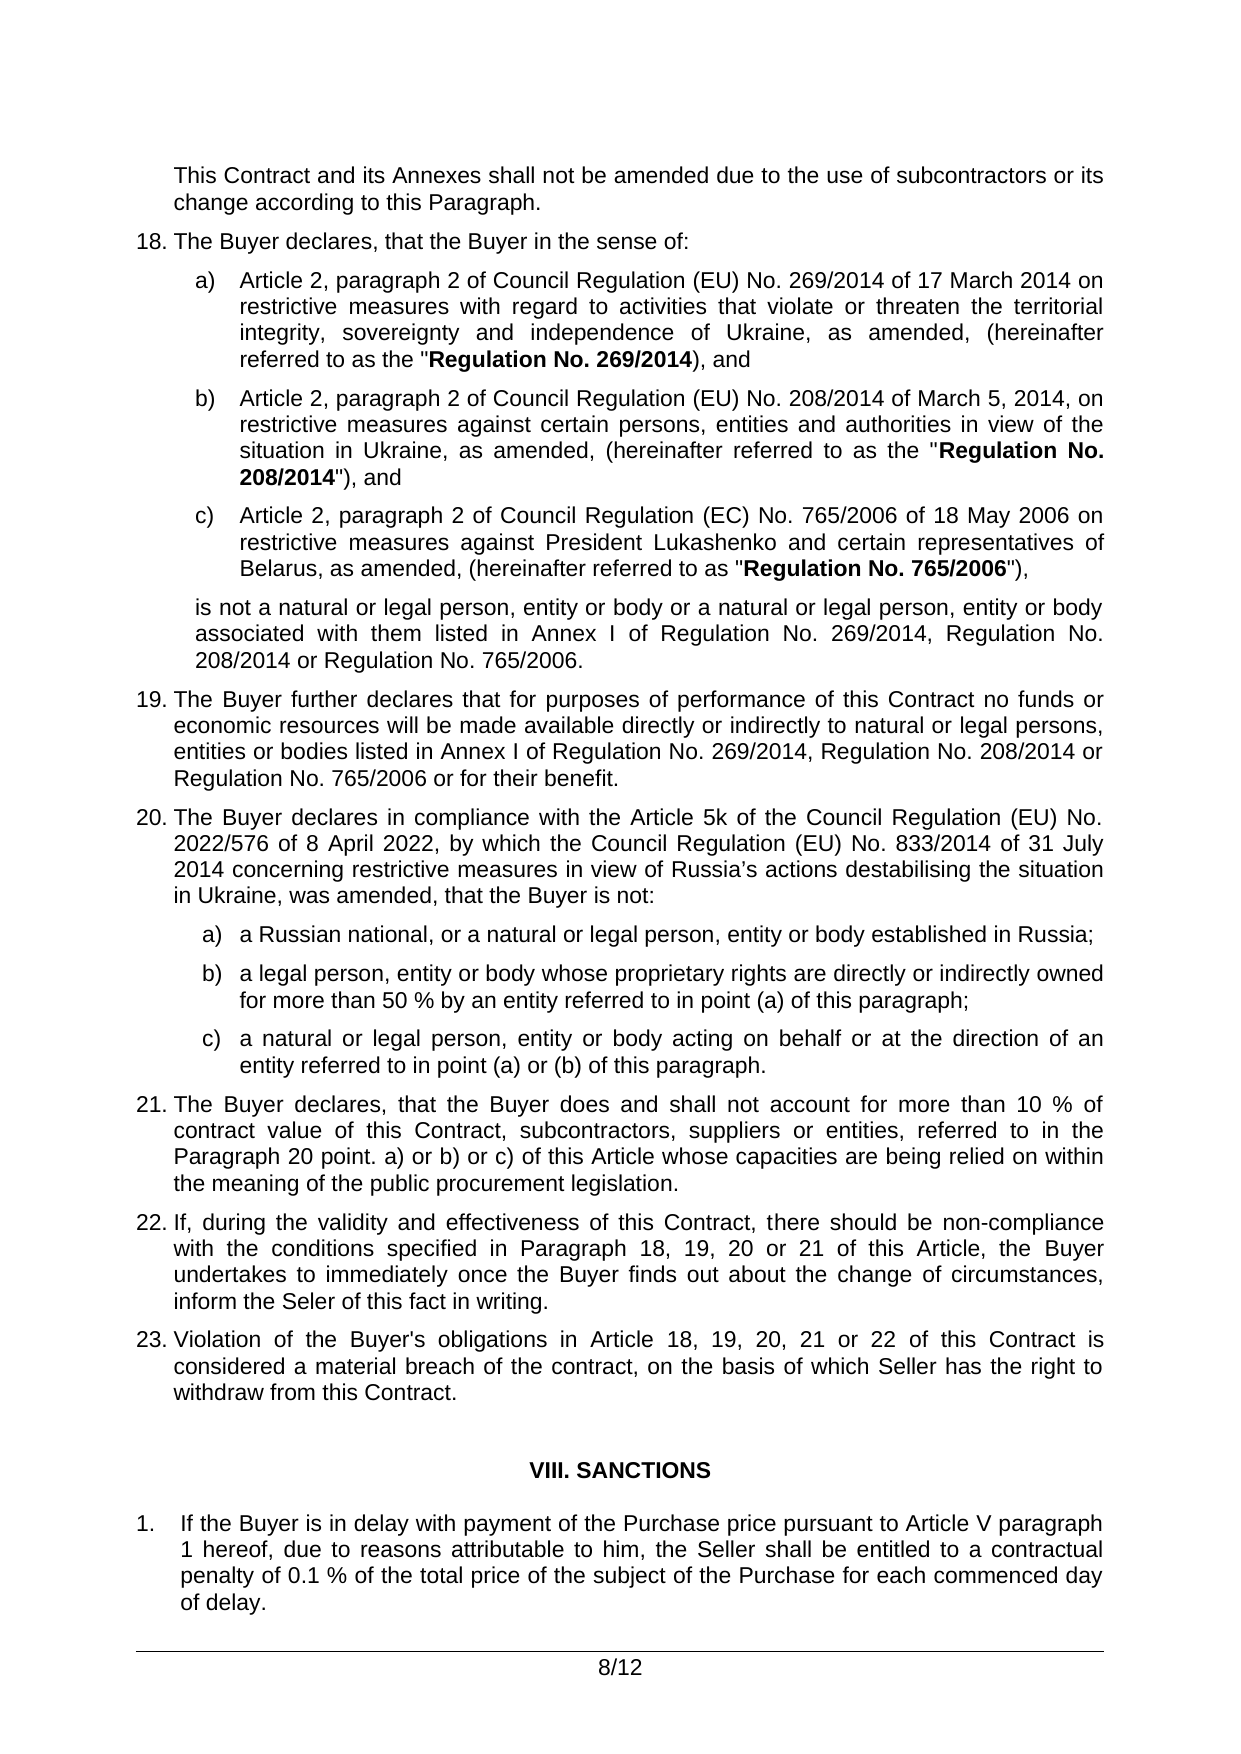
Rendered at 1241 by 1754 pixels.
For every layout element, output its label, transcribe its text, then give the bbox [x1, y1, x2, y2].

list Article 2, paragraph 2 of Council Regulation (EU) No. 208/2014 of March 5, 2014, on restrictive measures against certain persons, entities and authorities in view of the situation in Ukraine, as amended, (hereinafter referred to as the "Regulation No. 208/2014"), and [195, 384, 1104, 490]
list If, during the validity and effectiveness of this Contract, there should be non-compliance with the conditions specified in Paragraph 18, 19, 20 or 21 of this Article, the Buyer undertakes to immediately once the Buyer finds out about the change of circumstances, inform the Seler of this fact in writing. [136, 1208, 1104, 1314]
list The Buyer further declares that for purposes of performance of this Contract no funds or economic resources will be made available directly or indirectly to natural or legal persons, entities or bodies listed in Annex I of Regulation No. 269/2014, Regulation No. 208/2014 or Regulation No. 765/2006 or for their benefit. [136, 686, 1104, 791]
list Violation of the Buyer's obligations in Article 18, 19, 20, 21 or 22 of this Contract is considered a material breach of the contract, on the basis of which Seller has the right to withdraw from this Contract. [136, 1326, 1104, 1406]
list The Buyer declares in compliance with the Article 5k of the Council Regulation (EU) No. 2022/576 of 8 April 2022, by which the Council Regulation (EU) No. 833/2014 of 31 July 2014 concerning restrictive measures in view of Russia’s actions destabilising the situation in Ukraine, was amended, that the Buyer is not: [136, 803, 1104, 909]
list Article 2, paragraph 2 of Council Regulation (EU) No. 269/2014 of 17 March 2014 on restrictive measures with regard to activities that violate or threaten the territorial integrity, sovereignty and independence of Ukraine, as amended, (hereinafter referred to as the "Regulation No. 269/2014), and [195, 267, 1104, 372]
list Article 2, paragraph 2 of Council Regulation (EC) No. 765/2006 of 18 May 2006 on restrictive measures against President Lukashenko and certain representatives of Belarus, as amended, (hereinafter referred to as "Regulation No. 765/2006"), [195, 502, 1104, 581]
list is not a natural or legal person, entity or body or a natural or legal person, entity or body associated with them listed in Annex I of Regulation No. 269/2014, Regulation No. 208/2014 or Regulation No. 765/2006. [195, 594, 1104, 673]
list If the Buyer is in delay with payment of the Purchase price pursuant to Article V paragraph 1 hereof, due to reasons attributable to him, the Seller shall be entitled to a contractual penalty of 0.1 % of the total price of the subject of the Purchase for each commenced day of delay. [136, 1509, 1104, 1615]
list The Buyer declares, that the Buyer does and shall not account for more than 10 % of contract value of this Contract, subcontractors, suppliers or entities, referred to in the Paragraph 20 point. a) or b) or c) of this Article whose capacities are being relied on within the meaning of the public procurement legislation. [136, 1091, 1104, 1196]
text VIII. Sanctions [136, 1457, 1104, 1483]
list a natural or legal person, entity or body acting on behalf or at the direction of an entity referred to in point (a) or (b) of this paragraph. [202, 1025, 1104, 1078]
list The Buyer declares, that the Buyer in the sense of: [136, 228, 1104, 254]
list a Russian national, or a natural or legal person, entity or body established in Russia; [202, 921, 1104, 948]
list This Contract and its Annexes shall not be amended due to the use of subcontractors or its change according to this Paragraph. [173, 162, 1104, 215]
list a legal person, entity or body whose proprietary rights are directly or indirectly owned for more than 50 % by an entity referred to in point (a) of this paragraph; [202, 960, 1104, 1013]
